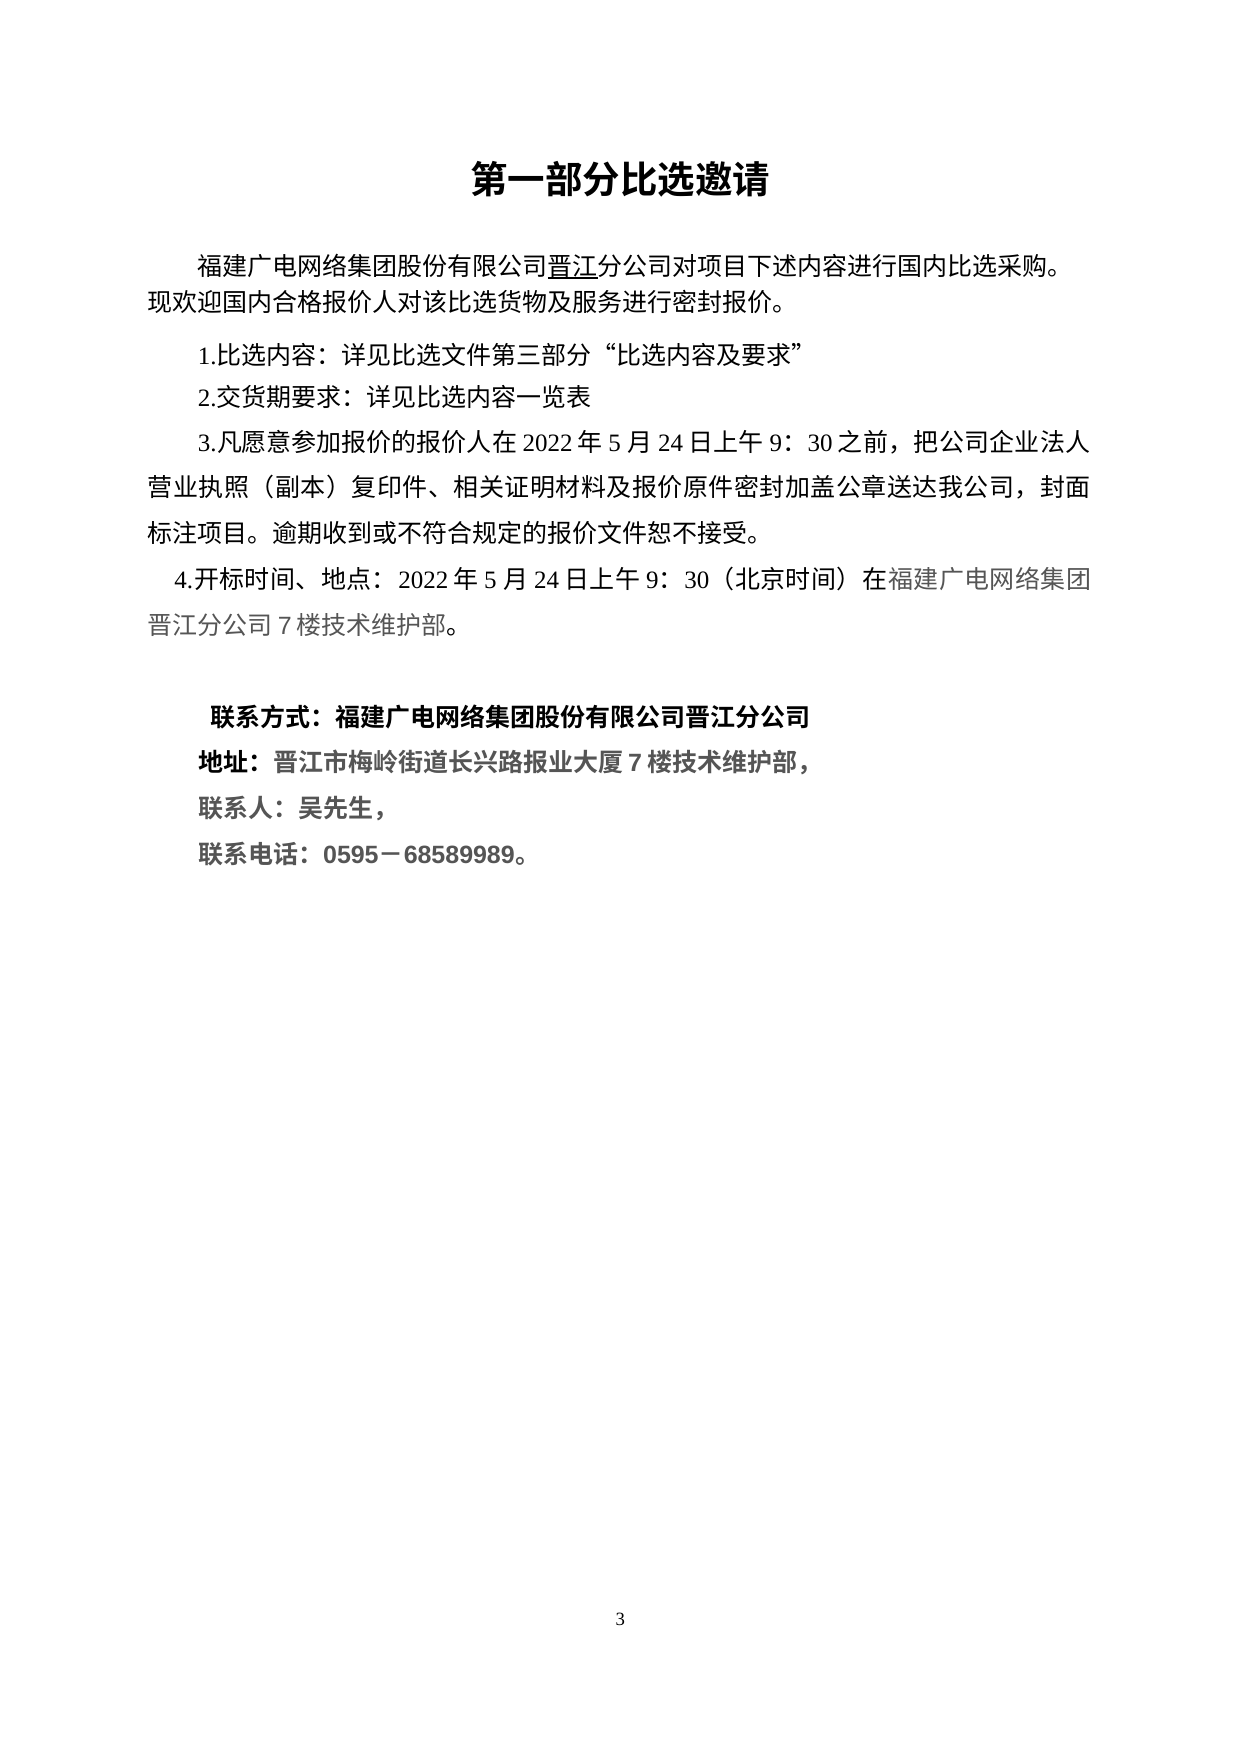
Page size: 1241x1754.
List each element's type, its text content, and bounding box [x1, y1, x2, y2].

text 联系电话：0595－68589989。 [148, 827, 1092, 873]
text 福建广电网络集团股份有限公司晋江分公司对项目下述内容进行国内比选采购。现欢迎国内合格报价人对该比选货物及服务进行密封报价。 [148, 246, 1092, 318]
text 地址：晋江市梅岭街道长兴路报业大厦7楼技术维护部， [148, 735, 1092, 781]
text 联系方式：福建广电网络集团股份有限公司晋江分公司 [148, 689, 1092, 735]
text 4.开标时间、地点：2022年5 月24日上午9：30（北京时间）在福建广电网络集团晋江分公司7楼技术维护部。 [148, 552, 1092, 643]
text 1.比选内容：详见比选文件第三部分“比选内容及要求” [148, 331, 1092, 373]
text 2.交货期要求：详见比选内容一览表 [148, 373, 1092, 414]
text 联系人：吴先生， [148, 781, 1092, 827]
text 3.凡愿意参加报价的报价人在2022年5 月24日上午9：30之前，把公司企业法人营业执照（副本）复印件、相关证明材料及报价原件密封加盖公章送达我公司，封面标注项目。逾期收到或不符合规定的报价文件恕不接受。 [148, 414, 1092, 552]
text 第一部分比选邀请 [148, 150, 1092, 204]
